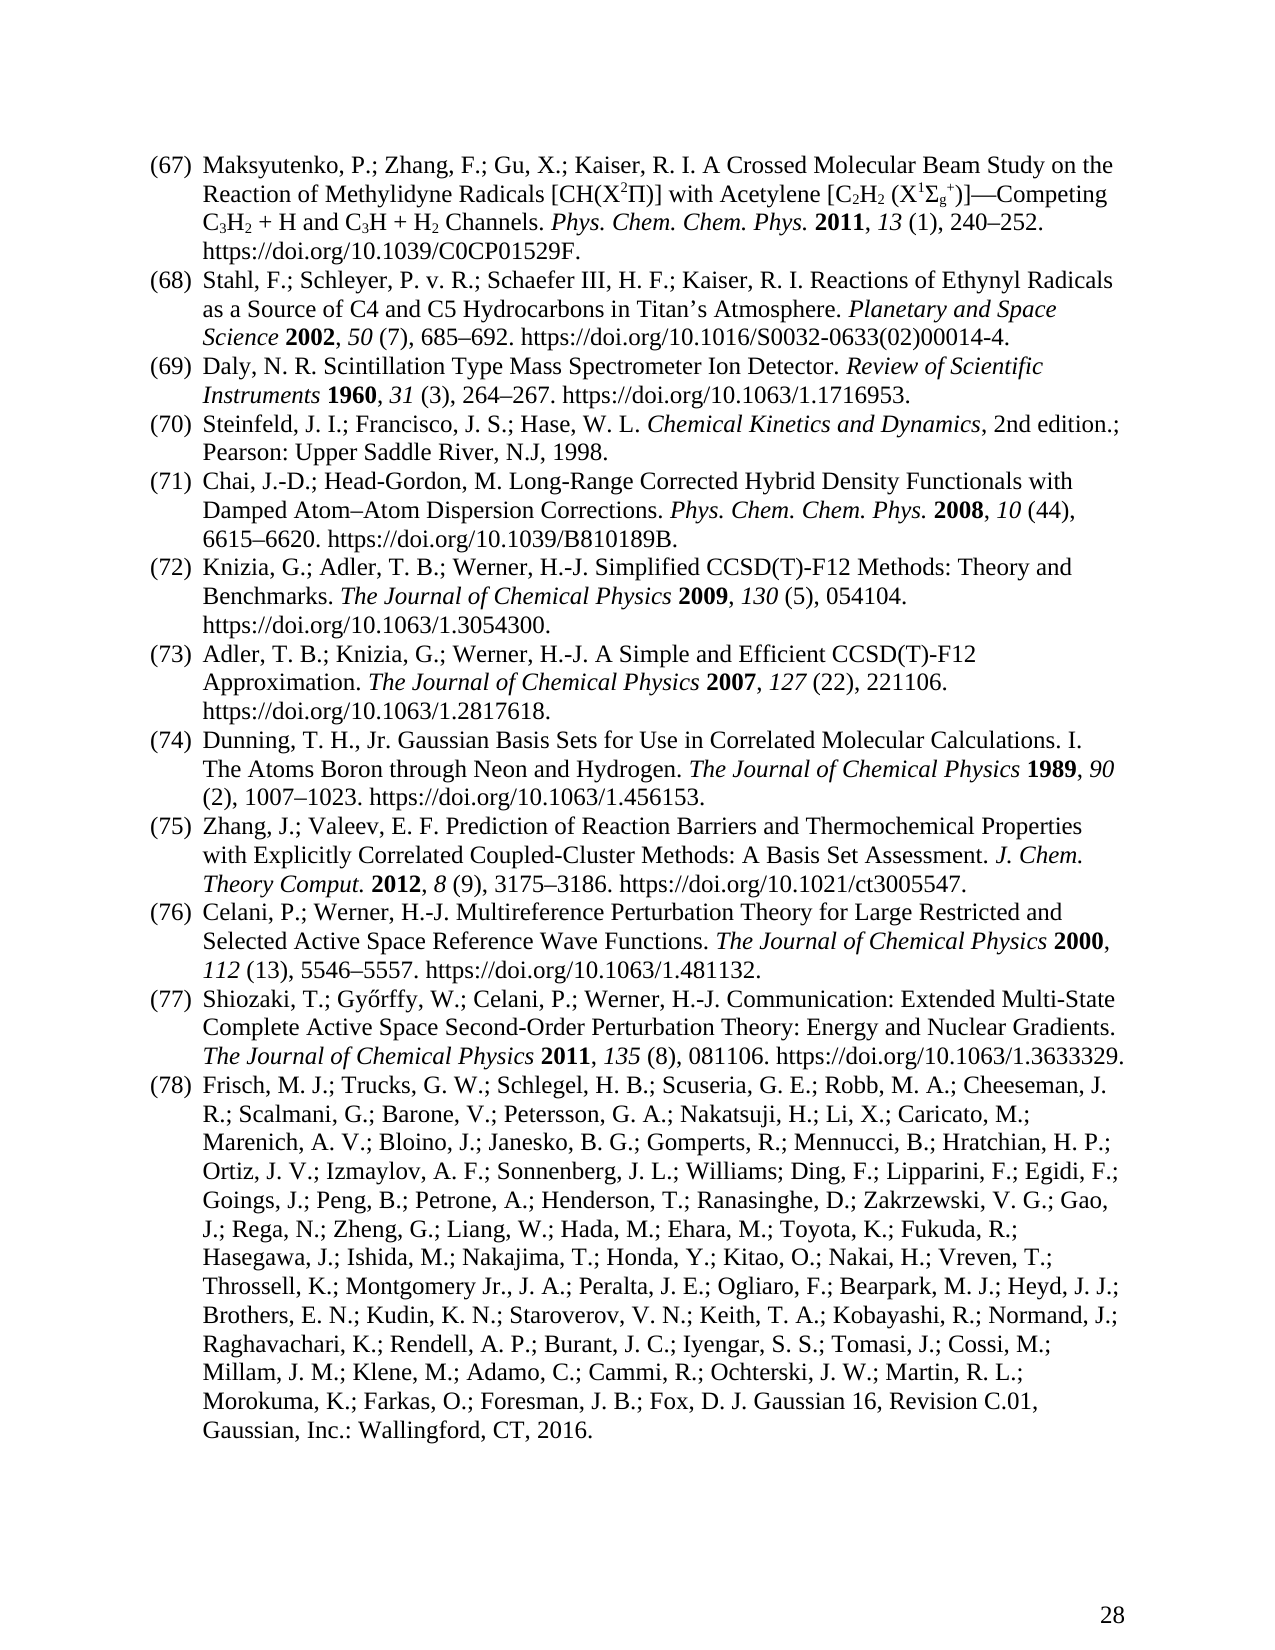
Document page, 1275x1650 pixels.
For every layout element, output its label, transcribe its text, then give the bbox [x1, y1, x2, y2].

text (72) Knizia, G.; Adler, T. B.; Werner, H.-J. Simplified CCSD(T)-F12 Methods: Theory and Benchmarks. The Journal of Chemical Physics 2009, 130 (5), 054104. https://doi.org/10.1063/1.3054300. [150, 552, 1125, 639]
text (70) Steinfeld, J. I.; Francisco, J. S.; Hase, W. L. Chemical Kinetics and Dynamics, 2nd edition.; Pearson: Upper Saddle River, N.J, 1998. [150, 409, 1125, 466]
text (67) Maksyutenko, P.; Zhang, F.; Gu, X.; Kaiser, R. I. A Crossed Molecular Beam Study on the Reaction of Methylidyne Radicals [CH(X2Π)] with Acetylene [C2H2 (X1Σg+)]—Competing C3H2 + H and C3H + H2 Channels. Phys. Chem. Chem. Phys. 2011, 13 (1), 240–252. https://doi.org/10.1039/C0CP01529F. [150, 150, 1125, 265]
text (74) Dunning, T. H., Jr. Gaussian Basis Sets for Use in Correlated Molecular Calculations. I. The Atoms Boron through Neon and Hydrogen. The Journal of Chemical Physics 1989, 90 (2), 1007–1023. https://doi.org/10.1063/1.456153. [150, 725, 1125, 811]
text (73) Adler, T. B.; Knizia, G.; Werner, H.-J. A Simple and Efficient CCSD(T)-F12 Approximation. The Journal of Chemical Physics 2007, 127 (22), 221106. https://doi.org/10.1063/1.2817618. [150, 639, 1125, 725]
text (78) Frisch, M. J.; Trucks, G. W.; Schlegel, H. B.; Scuseria, G. E.; Robb, M. A.; Cheeseman, J. R.; Scalmani, G.; Barone, V.; Petersson, G. A.; Nakatsuji, H.; Li, X.; Caricato, M.; Marenich, A. V.; Bloino, J.; Janesko, B. G.; Gomperts, R.; Mennucci, B.; Hratchian, H. P.; Ortiz, J. V.; Izmaylov, A. F.; Sonnenberg, J. L.; Williams; Ding, F.; Lipparini, F.; Egidi, F.; Goings, J.; Peng, B.; Petrone, A.; Henderson, T.; Ranasinghe, D.; Zakrzewski, V. G.; Gao, J.; Rega, N.; Zheng, G.; Liang, W.; Hada, M.; Ehara, M.; Toyota, K.; Fukuda, R.; Hasegawa, J.; Ishida, M.; Nakajima, T.; Honda, Y.; Kitao, O.; Nakai, H.; Vreven, T.; Throssell, K.; Montgomery Jr., J. A.; Peralta, J. E.; Ogliaro, F.; Bearpark, M. J.; Heyd, J. J.; Brothers, E. N.; Kudin, K. N.; Staroverov, V. N.; Keith, T. A.; Kobayashi, R.; Normand, J.; Raghavachari, K.; Rendell, A. P.; Burant, J. C.; Iyengar, S. S.; Tomasi, J.; Cossi, M.; Millam, J. M.; Klene, M.; Adamo, C.; Cammi, R.; Ochterski, J. W.; Martin, R. L.; Morokuma, K.; Farkas, O.; Foresman, J. B.; Fox, D. J. Gaussian 16, Revision C.01, Gaussian, Inc.: Wallingford, CT, 2016. [150, 1070, 1125, 1444]
text (76) Celani, P.; Werner, H.-J. Multireference Perturbation Theory for Large Restricted and Selected Active Space Reference Wave Functions. The Journal of Chemical Physics 2000, 112 (13), 5546–5557. https://doi.org/10.1063/1.481132. [150, 897, 1125, 984]
text (75) Zhang, J.; Valeev, E. F. Prediction of Reaction Barriers and Thermochemical Properties with Explicitly Correlated Coupled-Cluster Methods: A Basis Set Assessment. J. Chem. Theory Comput. 2012, 8 (9), 3175–3186. https://doi.org/10.1021/ct3005547. [150, 811, 1125, 897]
text (68) Stahl, F.; Schleyer, P. v. R.; Schaefer III, H. F.; Kaiser, R. I. Reactions of Ethynyl Radicals as a Source of C4 and C5 Hydrocarbons in Titan’s Atmosphere. Planetary and Space Science 2002, 50 (7), 685–692. https://doi.org/10.1016/S0032-0633(02)00014-4. [150, 265, 1125, 351]
text (69) Daly, N. R. Scintillation Type Mass Spectrometer Ion Detector. Review of Scientific Instruments 1960, 31 (3), 264–267. https://doi.org/10.1063/1.1716953. [150, 351, 1125, 409]
text (71) Chai, J.-D.; Head-Gordon, M. Long-Range Corrected Hybrid Density Functionals with Damped Atom–Atom Dispersion Corrections. Phys. Chem. Chem. Phys. 2008, 10 (44), 6615–6620. https://doi.org/10.1039/B810189B. [150, 466, 1125, 552]
text (77) Shiozaki, T.; Győrffy, W.; Celani, P.; Werner, H.-J. Communication: Extended Multi-State Complete Active Space Second-Order Perturbation Theory: Energy and Nuclear Gradients. The Journal of Chemical Physics 2011, 135 (8), 081106. https://doi.org/10.1063/1.3633329. [150, 984, 1125, 1070]
